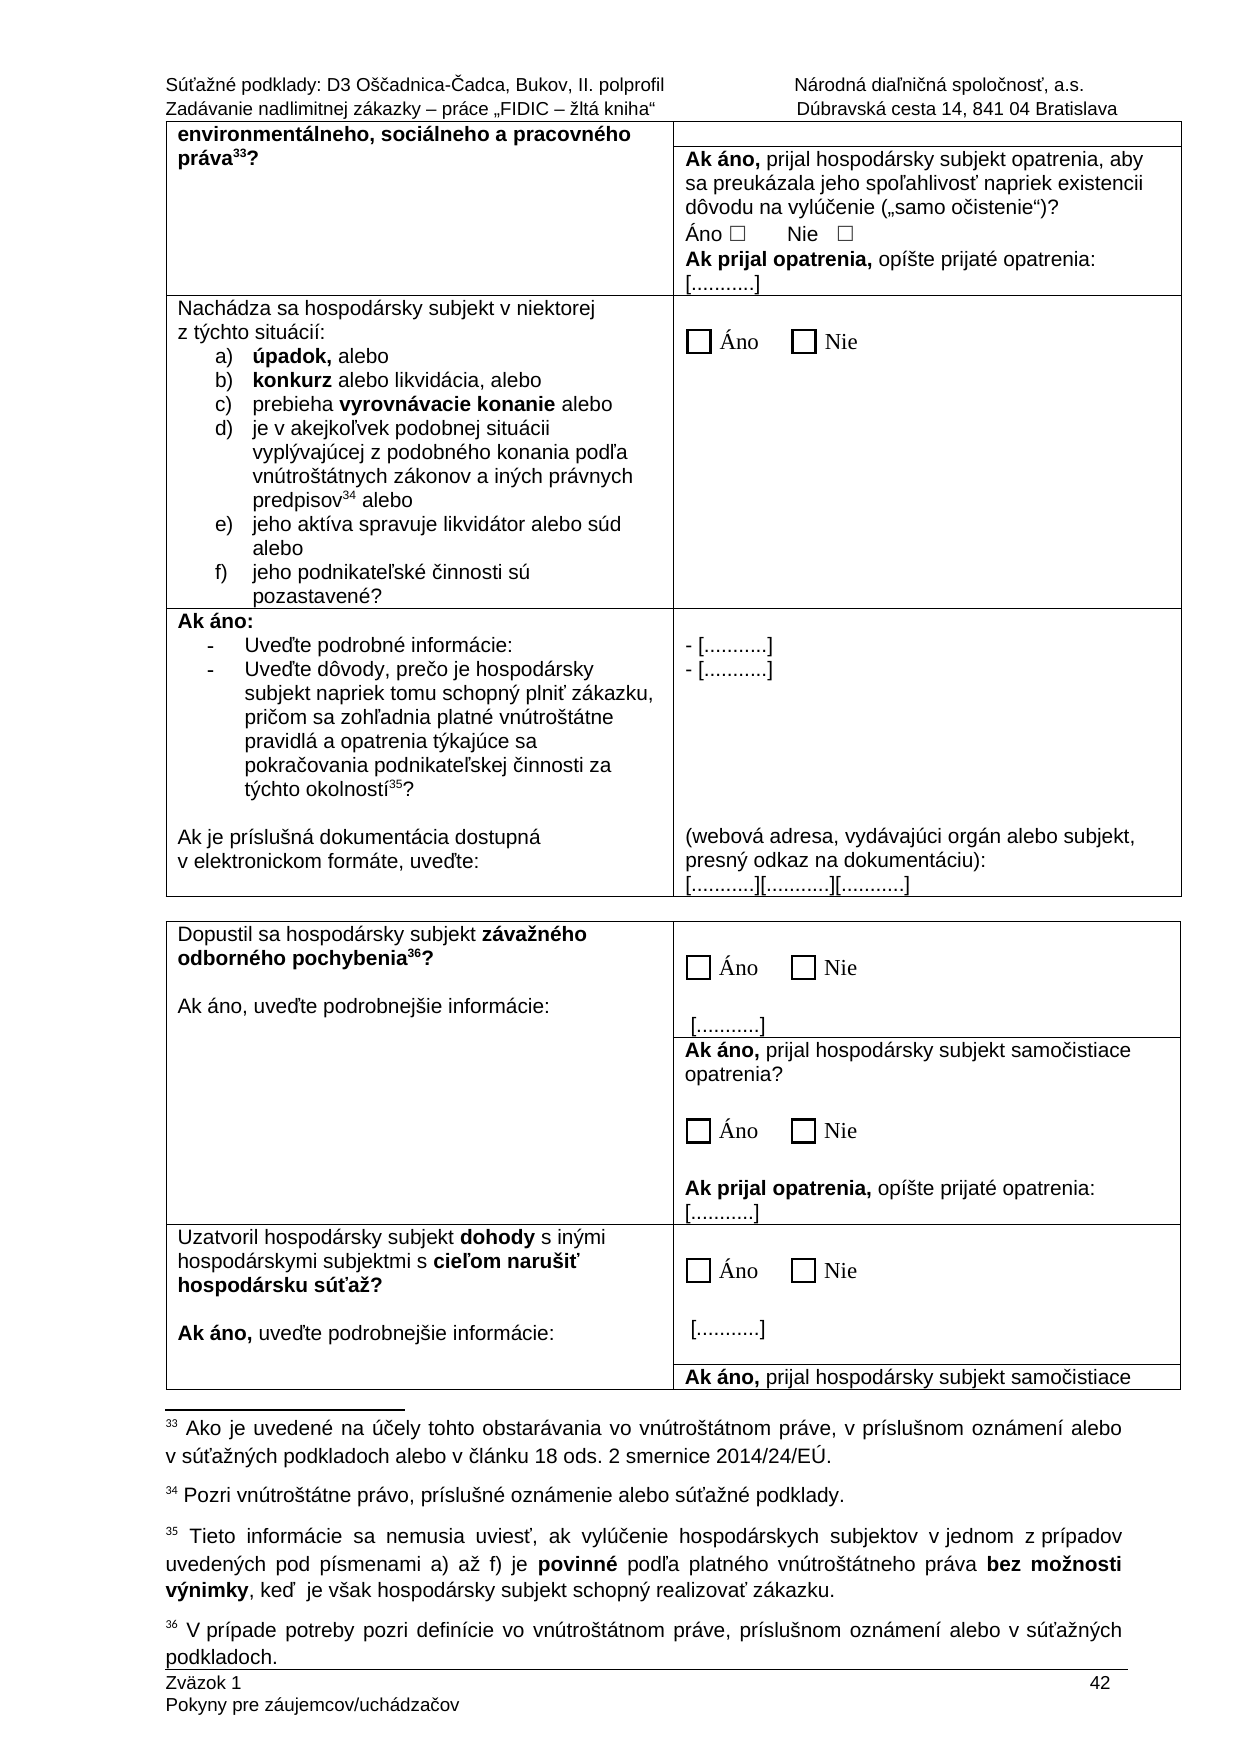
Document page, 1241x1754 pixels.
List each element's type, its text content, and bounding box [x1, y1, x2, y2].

table_header [...........] [674, 922, 1180, 1037]
table_cell Ak áno, prijal hospodársky subjekt opatrenia, aby sa preukázala jeho spoľahlivosť napriek existencii dôvodu na vylúčenie („samo očistenie“)? Áno ☐ Nie ☐ Ak prijal opatrenia, opíšte prijaté opatrenia: [...........] [674, 147, 1181, 295]
table_cell [674, 122, 1181, 146]
table_cell - [...........] - [...........] (webová adresa, vydávajúci orgán alebo subjekt, presný odkaz na dokumentáciu): [...........][...........][...........] [674, 609, 1181, 896]
table_cell Ak áno, prijal hospodársky subjekt samočistiace opatrenia? Ak prijal opatrenia, opíšte prijaté opatrenia: [...........] [674, 1038, 1180, 1224]
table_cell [674, 1365, 1180, 1389]
table_header Dopustil sa hospodársky subjekt závažného odborného pochybenia? Ak áno, uveďte podrobnejšie informácie: [167, 922, 673, 1224]
table_cell Uzatvoril hospodársky subjekt dohody s inými hospodárskymi subjektmi s cieľom narušiť hospodársku súťaž? Ak áno, uveďte podrobnejšie informácie: [167, 1225, 673, 1389]
table_cell [674, 296, 1181, 608]
table_cell Nachádza sa hospodársky subjekt v niektorej z týchto situácií: úpadok, alebo konkurz alebo likvidácia, alebo prebieha vyrovnávacie konanie alebo je v akejkoľvek podobnej situácii vyplývajúcej z podobného konania podľa vnútroštátnych zákonov a iných právnych predpisov alebo jeho aktíva spravuje likvidátor alebo súd alebo jeho podnikateľské činnosti sú pozastavené? [167, 296, 673, 608]
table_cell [167, 122, 673, 295]
table_cell Ak áno: Uveďte podrobné informácie: Uveďte dôvody, prečo je hospodársky subjekt napriek tomu schopný plniť zákazku, pričom sa zohľadnia platné vnútroštátne pravidlá a opatrenia týkajúce sa pokračovania podnikateľskej činnosti za týchto okolností? Ak je príslušná dokumentácia dostupná v elektronickom formáte, uveďte: [167, 609, 673, 896]
table_cell [...........] [674, 1225, 1180, 1364]
